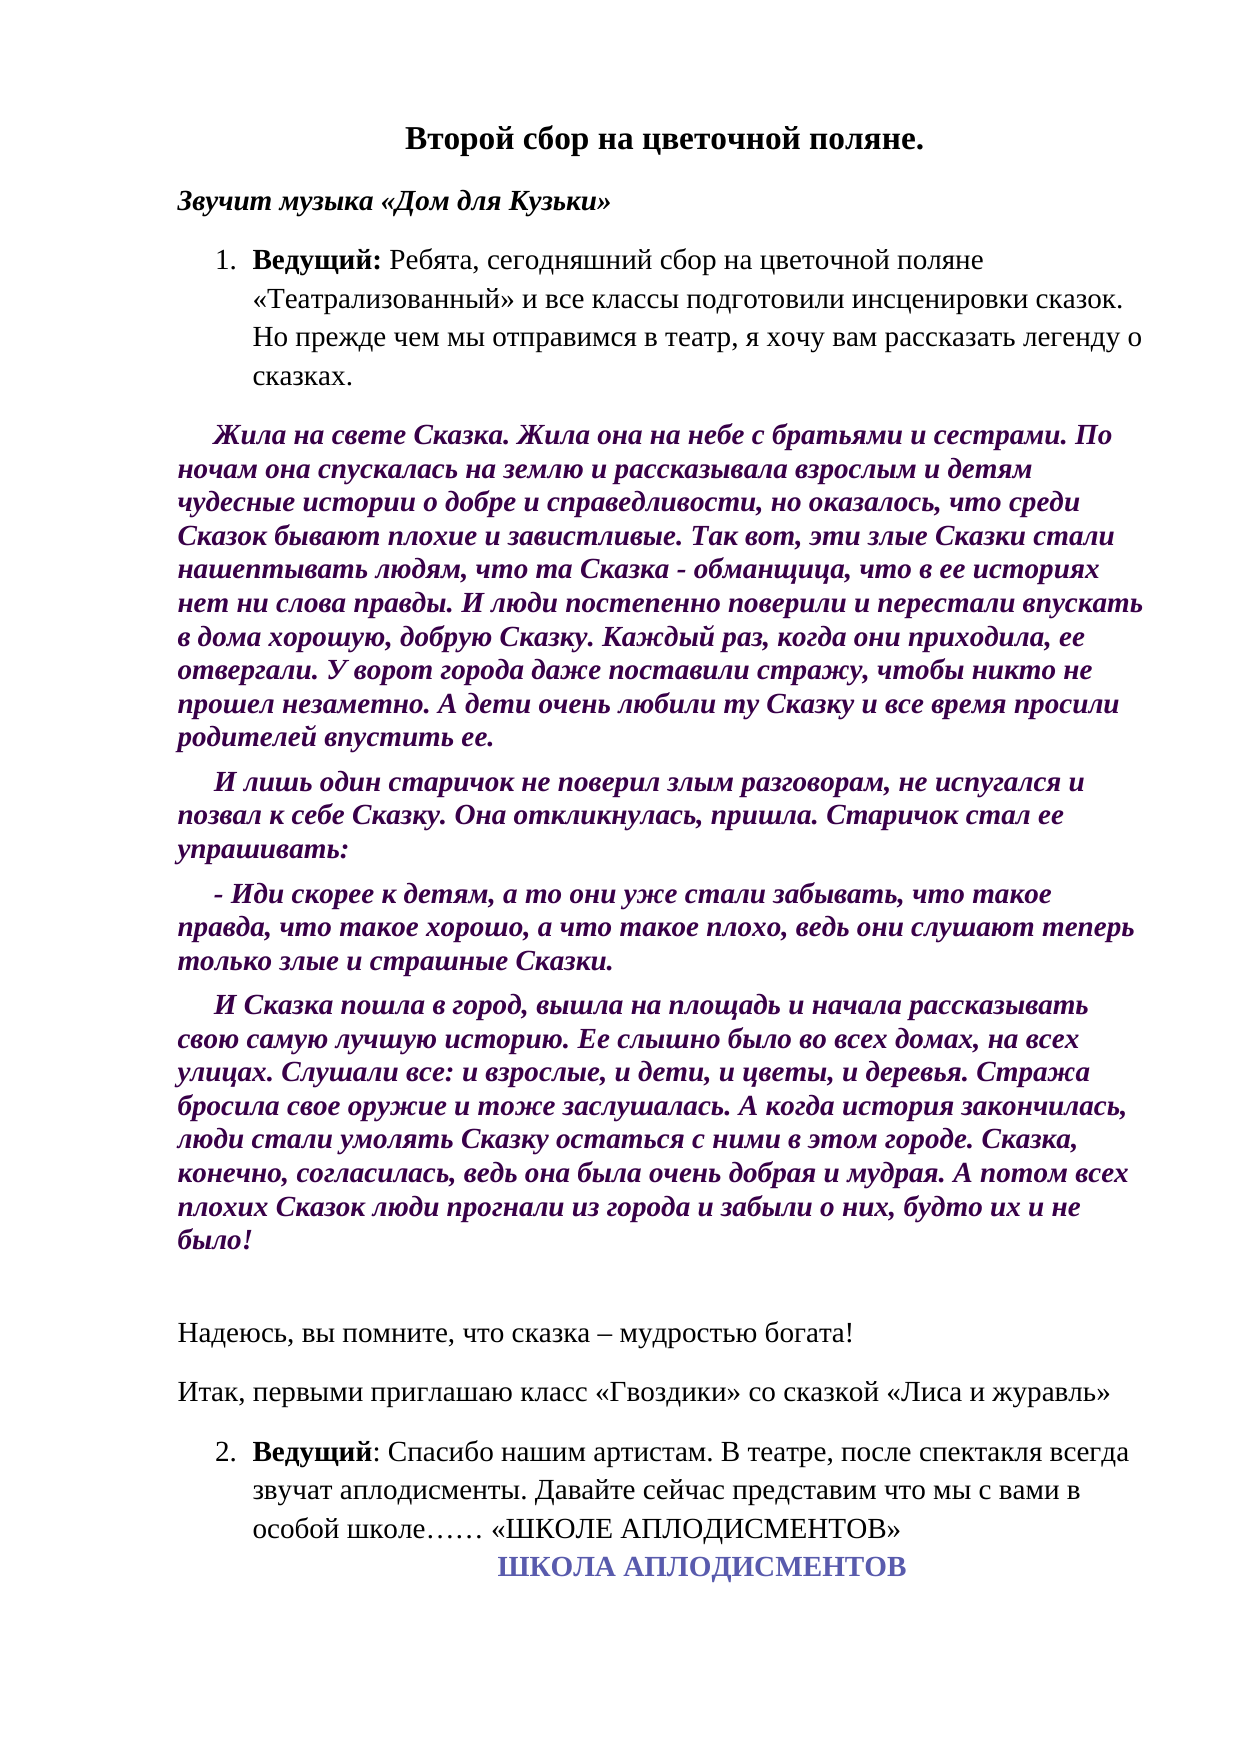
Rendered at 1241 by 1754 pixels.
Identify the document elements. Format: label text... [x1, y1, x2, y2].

text И Сказка пошла в город, вышла на площадь и начала рассказывать свою самую лучшую историю. Ее слышно было во всех домах, на всех улицах. Слушали все: и взрослые, и дети, и цветы, и деревья. Стража бросила свое оружие и тоже заслушалась. А когда история закончилась, люди стали умолять Сказку остаться с ними в этом городе. Сказка, конечно, согласилась, ведь она была очень добрая и мудрая. А потом всех плохих Сказок люди прогнали из города и забыли о них, будто их и не было! [177, 987, 1152, 1256]
text - Иди скорее к детям, а то они уже стали забывать, что такое правда, что такое хорошо, а что такое плохо, ведь они слушают теперь только злые и страшные Сказки. [177, 876, 1152, 976]
text Второй сбор на цветочной поляне. [177, 118, 1152, 156]
list Ведущий: Ребята, сегодняшний сбор на цветочной поляне «Театрализованный» и все классы подготовили инсценировки сказок. Но прежде чем мы отправимся в театр, я хочу вам рассказать легенду о сказках. [215, 242, 1152, 392]
list Ведущий: Спасибо нашим артистам. В театре, после спектакля всегда звучат аплодисменты. Давайте сейчас представим что мы с вами в особой школе…… «ШКОЛЕ АПЛОДИСМЕНТОВ» [215, 1434, 1152, 1544]
text Звучит музыка «Дом для Кузьки» [177, 183, 1152, 217]
list ШКОЛА АПЛОДИСМЕНТОВ [252, 1549, 1152, 1583]
text Итак, первыми приглашаю класс «Гвоздики» со сказкой «Лиса и журавль» [177, 1374, 1152, 1408]
text И лишь один старичок не поверил злым разговорам, не испугался и позвал к себе Сказку. Она откликнулась, пришла. Старичок стал ее упрашивать: [177, 764, 1152, 864]
text Жила на свете Сказка. Жила она на небе с братьями и сестрами. По ночам она спускалась на землю и рассказывала взрослым и детям чудесные истории о добре и справедливости, но оказалось, что среди Сказок бывают плохие и завистливые. Так вот, эти злые Сказки стали нашептывать людям, что та Сказка - обманщица, что в ее историях нет ни слова правды. И люди постепенно поверили и перестали впускать в дома хорошую, добрую Сказку. Каждый раз, когда они приходила, ее отвергали. У ворот города даже поставили стражу, чтобы никто не прошел незаметно. А дети очень любили ту Сказку и все время просили родителей впустить ее. [177, 417, 1152, 753]
text Надеюсь, вы помните, что сказка – мудростью богата! [177, 1315, 1152, 1349]
